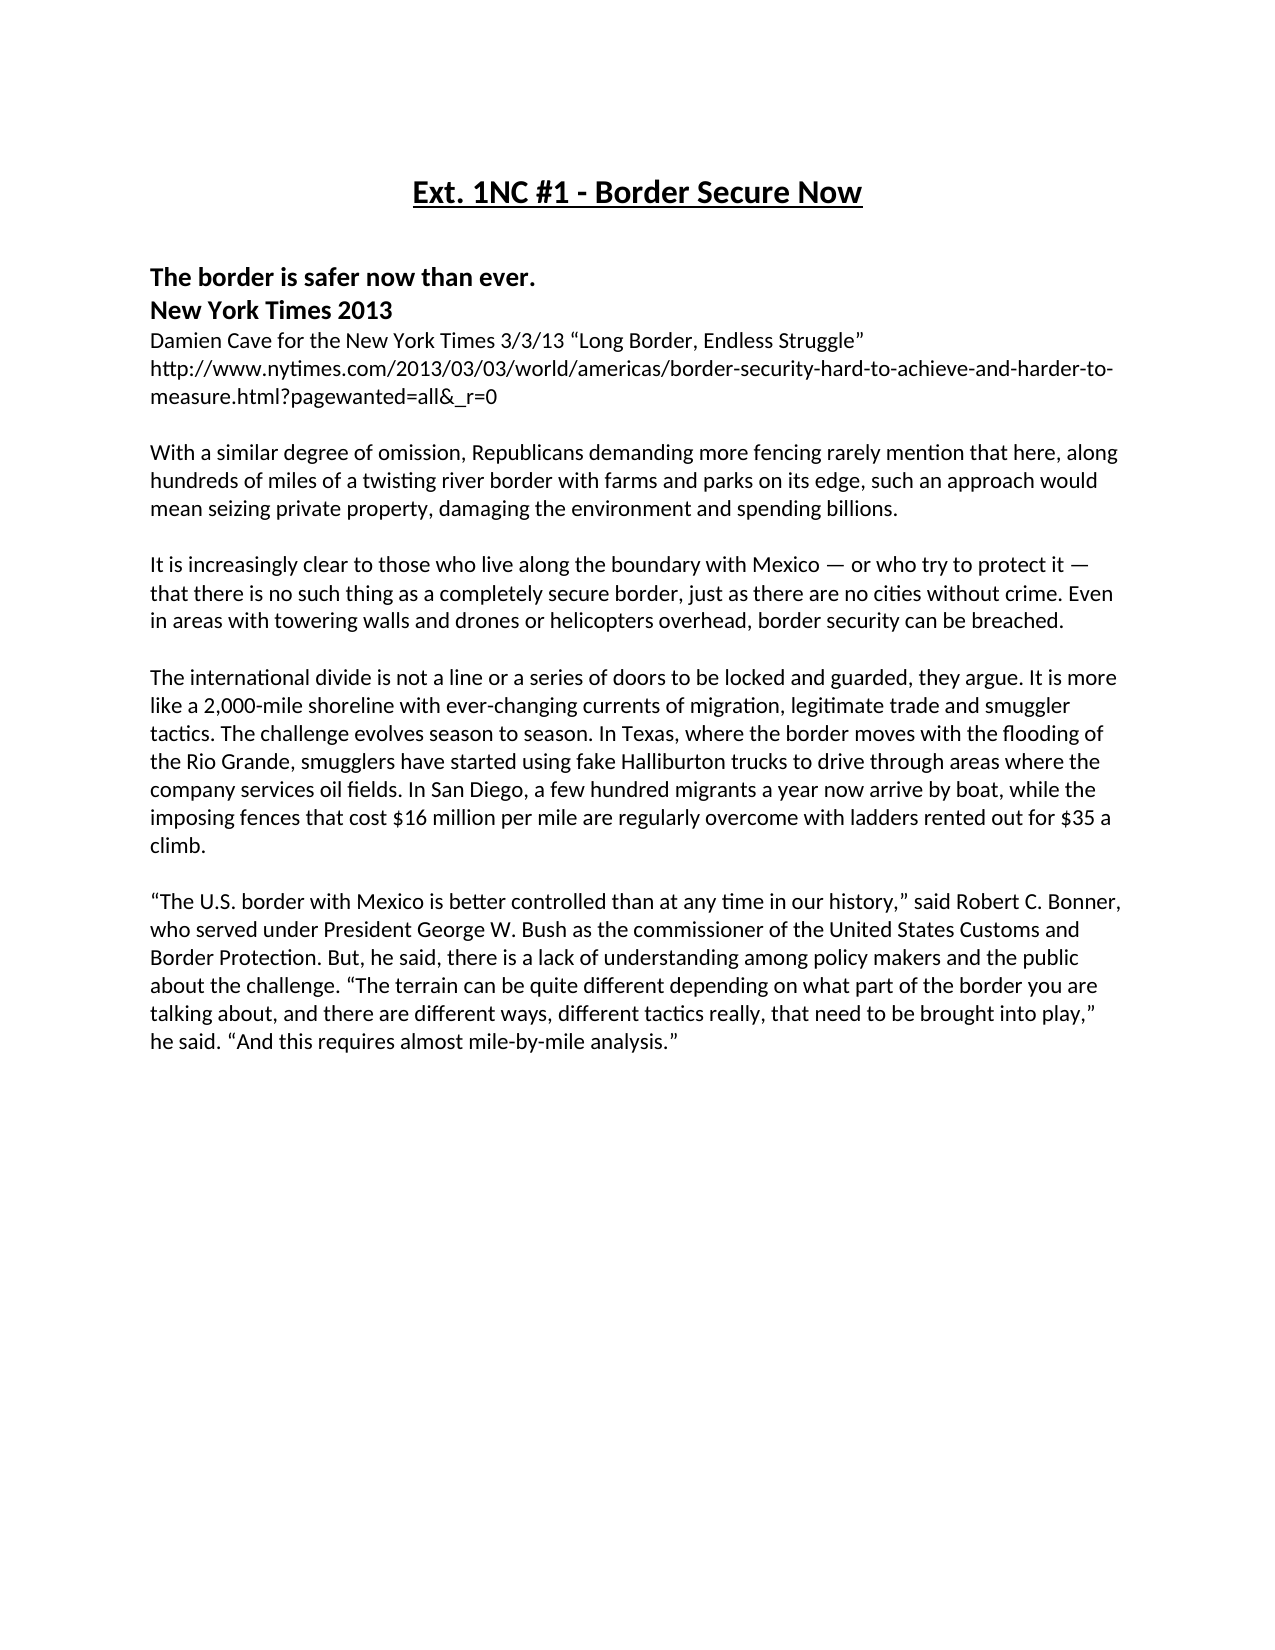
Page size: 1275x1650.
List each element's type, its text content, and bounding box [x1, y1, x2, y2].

text The international divide is not a line or a series of doors to be locked and guarded, they argue. It is more like a 2,000-mile shoreline with ever-changing currents of migration, legitimate trade and smuggler tactics. The challenge evolves season to season. In Texas, where the border moves with the flooding of the Rio Grande, smugglers have started using fake Halliburton trucks to drive through areas where the company services oil fields. In San Diego, a few hundred migrants a year now arrive by boat, while the imposing fences that cost $16 million per mile are regularly overcome with ladders rented out for $35 a climb. [150, 663, 1125, 859]
text It is increasingly clear to those who live along the boundary with Mexico — or who try to protect it — that there is no such thing as a completely secure border, just as there are no cities without crime. Even in areas with towering walls and drones or helicopters overhead, border security can be breached. [150, 551, 1125, 635]
text With a similar degree of omission, Republicans demanding more fencing rarely mention that here, along hundreds of miles of a twisting river border with farms and parks on its edge, such an approach would mean seizing private property, damaging the environment and spending billions. [150, 438, 1125, 523]
subtitle Ext. 1NC #1 - Border Secure Now [150, 171, 1125, 212]
subtitle The border is safer now than ever. [150, 260, 1125, 293]
text “The U.S. border with Mexico is better controlled than at any time in our history,” said Robert C. Bonner, who served under President George W. Bush as the commissioner of the United States Customs and Border Protection. But, he said, there is a lack of understanding among policy makers and the public about the challenge. “The terrain can be quite different depending on what part of the border you are talking about, and there are different ways, different tactics really, that need to be brought into play,” he said. “And this requires almost mile-by-mile analysis.” [150, 887, 1125, 1055]
text New York Times 2013 Damien Cave for the New York Times 3/3/13 “Long Border, Endless Struggle” http://www.nytimes.com/2013/03/03/world/americas/border-security-hard-to-achieve-and-harder-to-measure.html?pagewanted=all&_r=0 [150, 293, 1125, 411]
